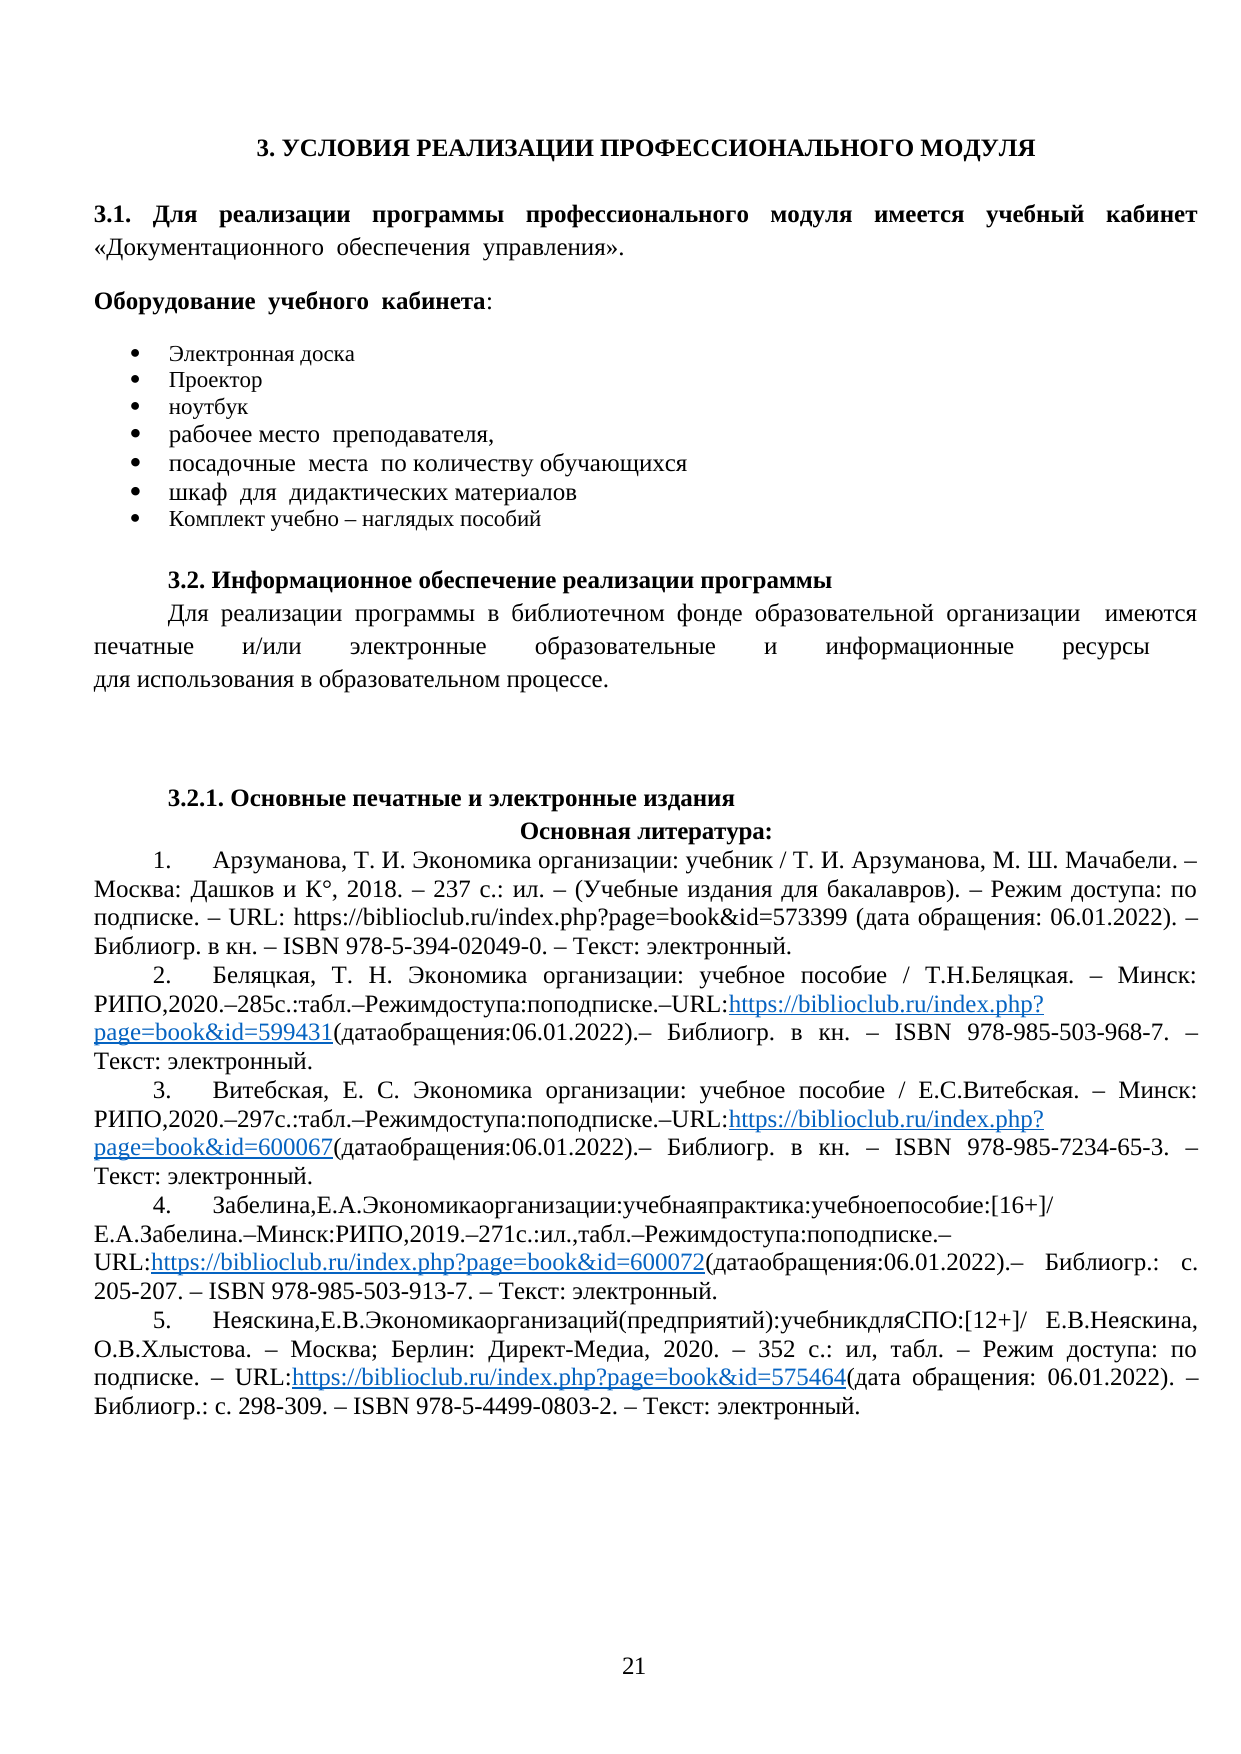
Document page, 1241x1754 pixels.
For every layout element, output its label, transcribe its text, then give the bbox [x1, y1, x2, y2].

list Арзуманова, Т. И. Экономика организации: учебник / Т. И. Арзуманова, М. Ш. Мачабели. – Москва: Дашков и К°, 2018. – 237 с.: ил. – (Учебные издания для бакалавров). – Режим доступа: по подписке. – URL: https://biblioclub.ru/index.php?page=book&id=573399 (дата обращения: 06.01.2022). – Библиогр. в кн. – ISBN 978-5-394-02049-0. – Текст: электронный. [94, 845, 1198, 960]
text 3.1. Для реализации программы профессионального модуля имеется учебный кабинет «Документационного обеспечения управления». [94, 199, 1198, 261]
text 3.2.1. Основные печатные и электронные издания [94, 783, 1198, 812]
list Витебская, Е. С. Экономика организации: учебное пособие / Е.С.Витебская. – Минск: РИПО,2020.–297с.:табл.–Режимдоступа:поподписке.–URL:https://biblioclub.ru/index.php?page=book&id=600067(датаобращения:06.01.2022).– Библиогр. в кн. – ISBN 978-985-7234-65-3. – Текст: электронный. [94, 1075, 1198, 1190]
list шкаф для дидактических материалов [131, 477, 1198, 505]
text 3. УСЛОВИЯ РЕАЛИЗАЦИИ ПРОФЕССИОНАЛЬНОГО МОДУЛЯ [94, 133, 1198, 162]
list Электронная доска [131, 340, 1198, 366]
list Неяскина,Е.В.Экономикаорганизаций(предприятий):учебникдляСПО:[12+]/ Е.В.Неяскина, О.В.Хлыстова. – Москва; Берлин: Директ-Медиа, 2020. – 352 с.: ил, табл. – Режим доступа: по подписке. – URL:https://biblioclub.ru/index.php?page=book&id=575464(дата обращения: 06.01.2022). – Библиогр.: с. 298-309. – ISBN 978-5-4499-0803-2. – Текст: электронный. [94, 1305, 1198, 1420]
list посадочные места по количеству обучающихся [131, 448, 1198, 477]
text Оборудование учебного кабинета: [94, 286, 1198, 315]
list Проектор [131, 366, 1198, 393]
list ноутбук [131, 393, 1198, 419]
text Основная литература: [94, 816, 1198, 845]
text 3.2. Информационное обеспечение реализации программы [94, 565, 1198, 593]
list рабочее место преподавателя, [131, 419, 1198, 448]
text Для реализации программы в библиотечном фонде образовательной организации имеются печатные и/или электронные образовательные и информационные ресурсы для использования в образовательном процессе. [94, 598, 1198, 693]
list Комплект учебно – наглядых пособий [131, 505, 1198, 532]
list Беляцкая, Т. Н. Экономика организации: учебное пособие / Т.Н.Беляцкая. – Минск: РИПО,2020.–285с.:табл.–Режимдоступа:поподписке.–URL:https://biblioclub.ru/index.php?page=book&id=599431(датаобращения:06.01.2022).– Библиогр. в кн. – ISBN 978-985-503-968-7. – Текст: электронный. [94, 960, 1198, 1075]
list Забелина,Е.А.Экономикаорганизации:учебнаяпрактика:учебноепособие:[16+]/ Е.А.Забелина.–Минск:РИПО,2019.–271с.:ил.,табл.–Режимдоступа:поподписке.– URL:https://biblioclub.ru/index.php?page=book&id=600072(датаобращения:06.01.2022).– Библиогр.: с. 205-207. – ISBN 978-985-503-913-7. – Текст: электронный. [94, 1190, 1198, 1305]
